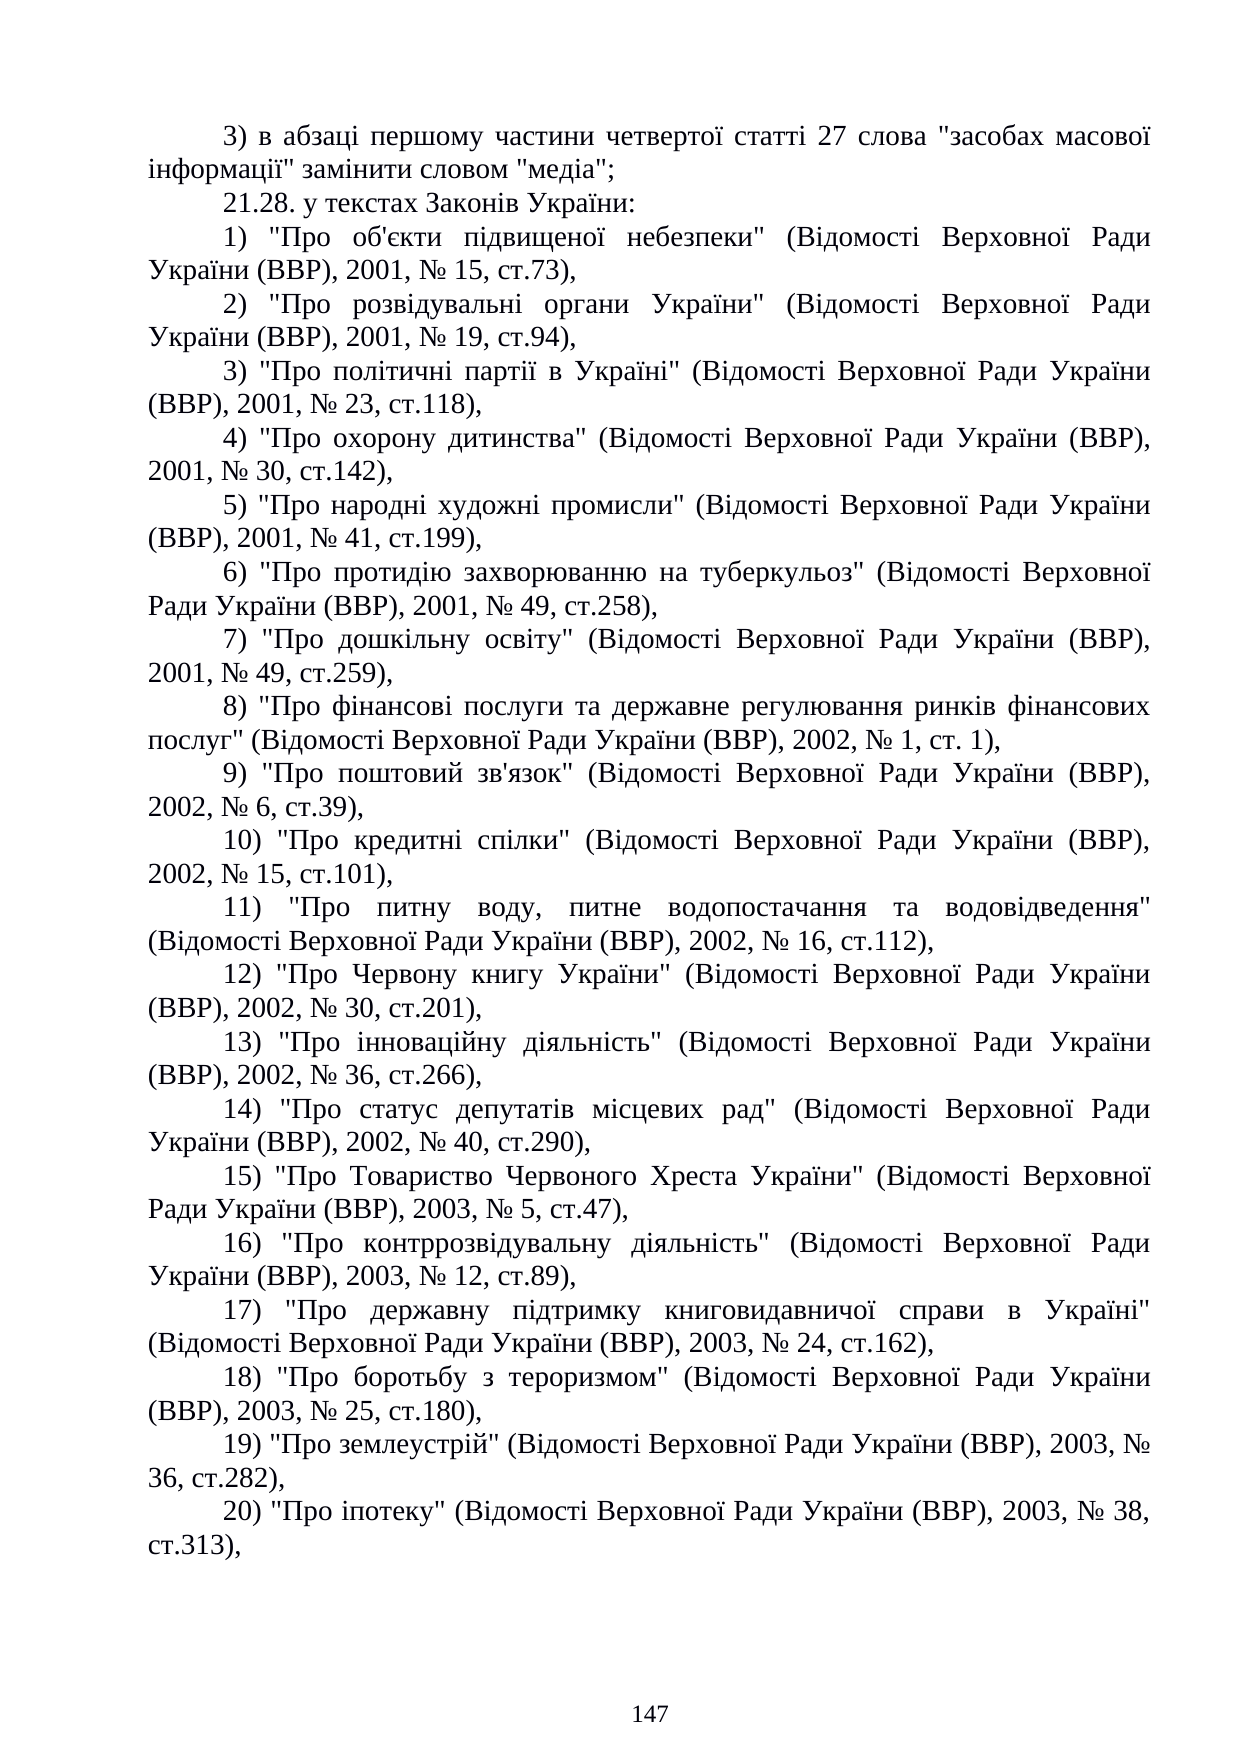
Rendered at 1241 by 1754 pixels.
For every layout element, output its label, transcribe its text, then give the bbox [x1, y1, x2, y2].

text 11) "Про питну воду, питне водопостачання та водовідведення" (Відомості Верховної Ради України (ВВР), 2002, № 16, ст.112), [148, 889, 1152, 957]
text 1) "Про об'єкти підвищеної небезпеки" (Відомості Верховної Ради України (ВВР), 2001, № 15, ст.73), [148, 219, 1152, 286]
text 13) "Про інноваційну діяльність" (Відомості Верховної Ради України (ВВР), 2002, № 36, ст.266), [148, 1024, 1152, 1091]
text 12) "Про Червону книгу України" (Відомості Верховної Ради України (ВВР), 2002, № 30, ст.201), [148, 957, 1152, 1024]
text 5) "Про народні художні промисли" (Відомості Верховної Ради України (ВВР), 2001, № 41, ст.199), [148, 487, 1152, 554]
text 7) "Про дошкільну освіту" (Відомості Верховної Ради України (ВВР), 2001, № 49, ст.259), [148, 621, 1152, 688]
text 14) "Про статус депутатів місцевих рад" (Відомості Верховної Ради України (ВВР), 2002, № 40, ст.290), [148, 1091, 1152, 1158]
text 17) "Про державну підтримку книговидавничої справи в Україні" (Відомості Верховної Ради України (ВВР), 2003, № 24, ст.162), [148, 1292, 1152, 1359]
text 3) в абзаці першому частини четвертої статті 27 слова "засобах масової інформації" замінити словом "медіа"; [148, 118, 1152, 185]
text 3) "Про політичні партії в Україні" (Відомості Верховної Ради України (ВВР), 2001, № 23, ст.118), [148, 353, 1152, 420]
text 20) "Про іпотеку" (Відомості Верховної Ради України (ВВР), 2003, № 38, ст.313), [148, 1493, 1152, 1560]
text 16) "Про контррозвідувальну діяльність" (Відомості Верховної Ради України (ВВР), 2003, № 12, ст.89), [148, 1225, 1152, 1292]
text 8) "Про фінансові послуги та державне регулювання ринків фінансових послуг" (Відомості Верховної Ради України (ВВР), 2002, № 1, ст. 1), [148, 688, 1152, 755]
text 21.28. у текстах Законів України: [148, 185, 1152, 219]
text 4) "Про охорону дитинства" (Відомості Верховної Ради України (ВВР), 2001, № 30, ст.142), [148, 420, 1152, 487]
text 6) "Про протидію захворюванню на туберкульоз" (Відомості Верховної Ради України (ВВР), 2001, № 49, ст.258), [148, 554, 1152, 621]
text 15) "Про Товариство Червоного Хреста України" (Відомості Верховної Ради України (ВВР), 2003, № 5, ст.47), [148, 1158, 1152, 1225]
text 18) "Про боротьбу з тероризмом" (Відомості Верховної Ради України (ВВР), 2003, № 25, ст.180), [148, 1359, 1152, 1426]
text 10) "Про кредитні спілки" (Відомості Верховної Ради України (ВВР), 2002, № 15, ст.101), [148, 822, 1152, 889]
text 9) "Про поштовий зв'язок" (Відомості Верховної Ради України (ВВР), 2002, № 6, ст.39), [148, 755, 1152, 822]
text 19) "Про землеустрій" (Відомості Верховної Ради України (ВВР), 2003, № 36, ст.282), [148, 1426, 1152, 1493]
text 2) "Про розвідувальні органи України" (Відомості Верховної Ради України (ВВР), 2001, № 19, ст.94), [148, 286, 1152, 353]
